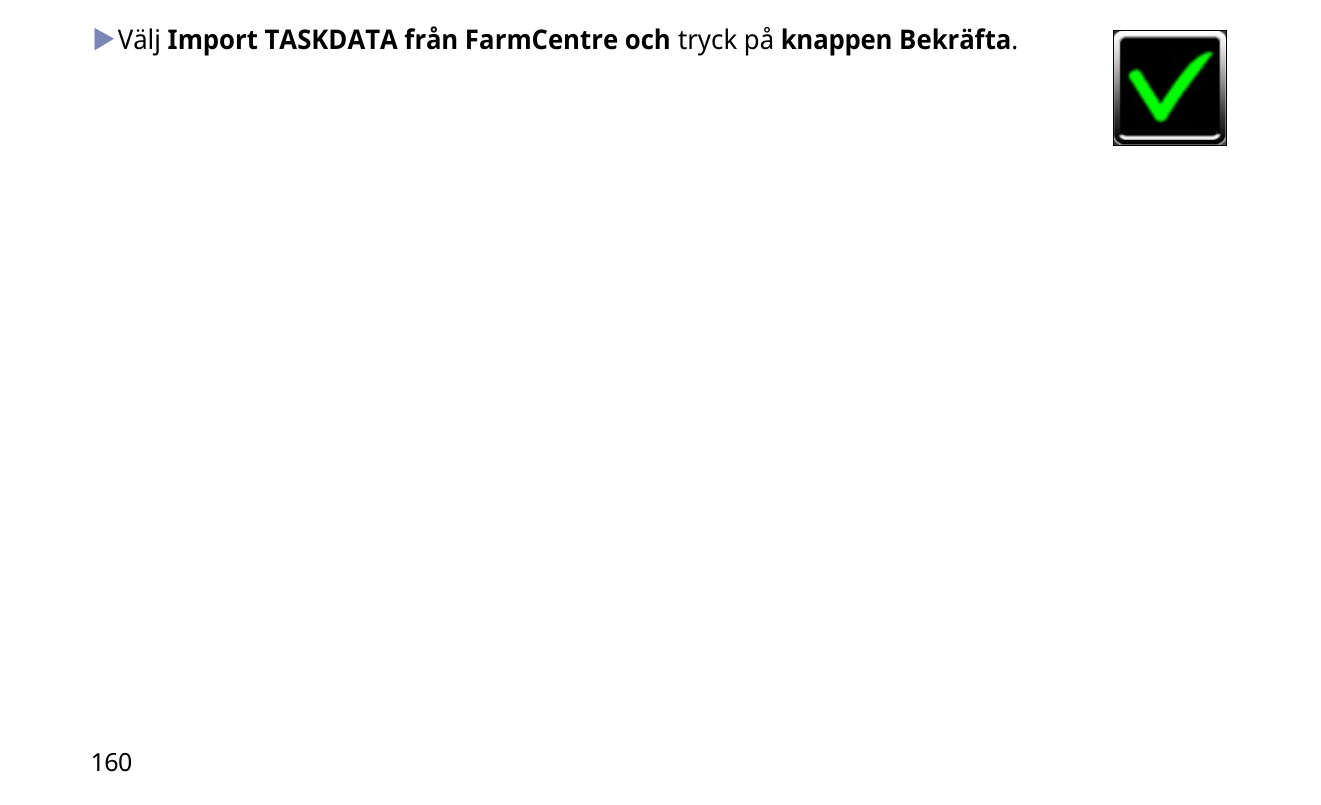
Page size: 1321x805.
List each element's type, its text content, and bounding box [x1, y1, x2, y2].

picture [1114, 58, 1226, 145]
list Välj Import TASKDATA från FarmCentre och tryck på knappen Bekräfta. [92, 21, 1258, 58]
